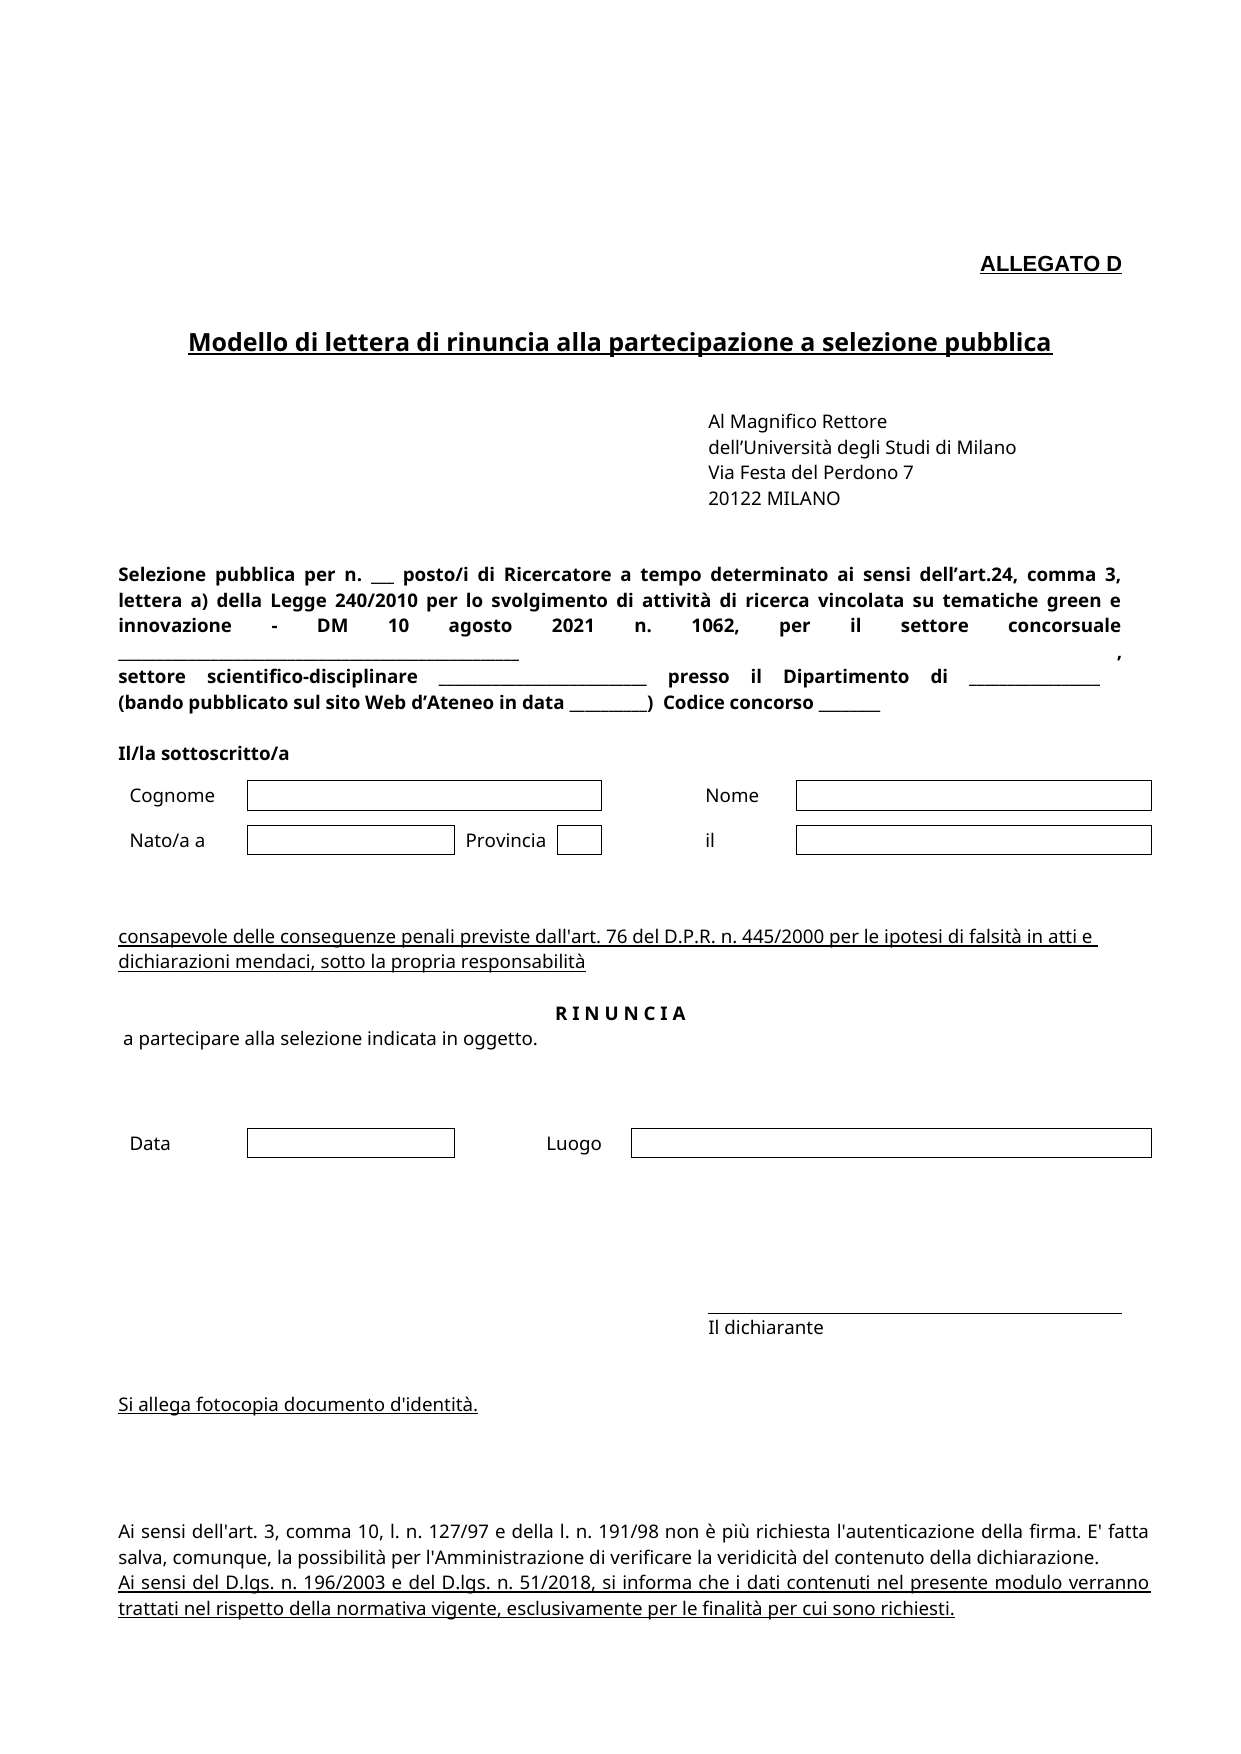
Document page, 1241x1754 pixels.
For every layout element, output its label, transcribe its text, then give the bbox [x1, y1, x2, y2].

table_header Nato/a a [118, 825, 247, 854]
text Via Festa del Perdono 7 [708, 460, 1122, 485]
text Ai sensi dell'art. 3, comma 10, l. n. 127/97 e della l. n. 191/98 non è più richiesta l'autenticazione della firma. E' fatta salva, comunque, la possibilità per l'Amministrazione di verificare la veridicità del contenuto della dichiarazione. [118, 1518, 1152, 1569]
text Selezione pubblica per n. ___ posto/i di Ricercatore a tempo determinato ai sensi dell’art.24, comma 3, lettera a) della Legge 240/2010 per lo svolgimento di attività di ricerca vincolata su tematiche green e innovazione - DM 10 agosto 2021 n. 1062, per il settore concorsuale ____________________________________________________ , settore scientifico-disciplinare ___________________________ presso il Dipartimento di _________________ (bando pubblicato sul sito Web d’Ateneo in data __________) Codice concorso ________ [118, 562, 1122, 715]
table_header Cognome [118, 780, 247, 809]
table_header [558, 826, 601, 854]
text Al Magnifico Rettore [708, 409, 1122, 434]
table_header Data [118, 1128, 247, 1157]
table_header [248, 781, 601, 809]
table_header Luogo [455, 1128, 631, 1157]
table_header Provincia [455, 825, 557, 854]
text Modello di lettera di rinuncia alla partecipazione a selezione pubblica [118, 324, 1122, 358]
text Il dichiarante [708, 1314, 1122, 1340]
text dell’Università degli Studi di Milano [708, 434, 1122, 460]
text consapevole delle conseguenze penali previste dall'art. 76 del D.P.R. n. 445/2000 per le ipotesi di falsità in atti e dichiarazioni mendaci, sotto la propria responsabilità [118, 923, 1152, 974]
text a partecipare alla selezione indicata in oggetto. [118, 1025, 1122, 1051]
table_header [248, 826, 454, 854]
text Il/la sottoscritto/a [118, 740, 1122, 766]
table_header il [602, 825, 796, 854]
table_header Nome [602, 780, 796, 809]
text 20122 MILANO [708, 485, 1122, 511]
table_header [797, 781, 1151, 809]
text ALLEGATO D [118, 251, 1122, 276]
table_header [797, 826, 1151, 854]
table_header [248, 1129, 454, 1157]
text Ai sensi del D.lgs. n. 196/2003 e del D.lgs. n. 51/2018, si informa che i dati contenuti nel presente modulo verranno trattati nel rispetto della normativa vigente, esclusivamente per le finalità per cui sono richiesti. [118, 1569, 1152, 1621]
table_header [632, 1129, 1151, 1157]
text Si allega fotocopia documento d'identità. [118, 1391, 1122, 1416]
text R I N U N C I A [118, 1000, 1122, 1025]
